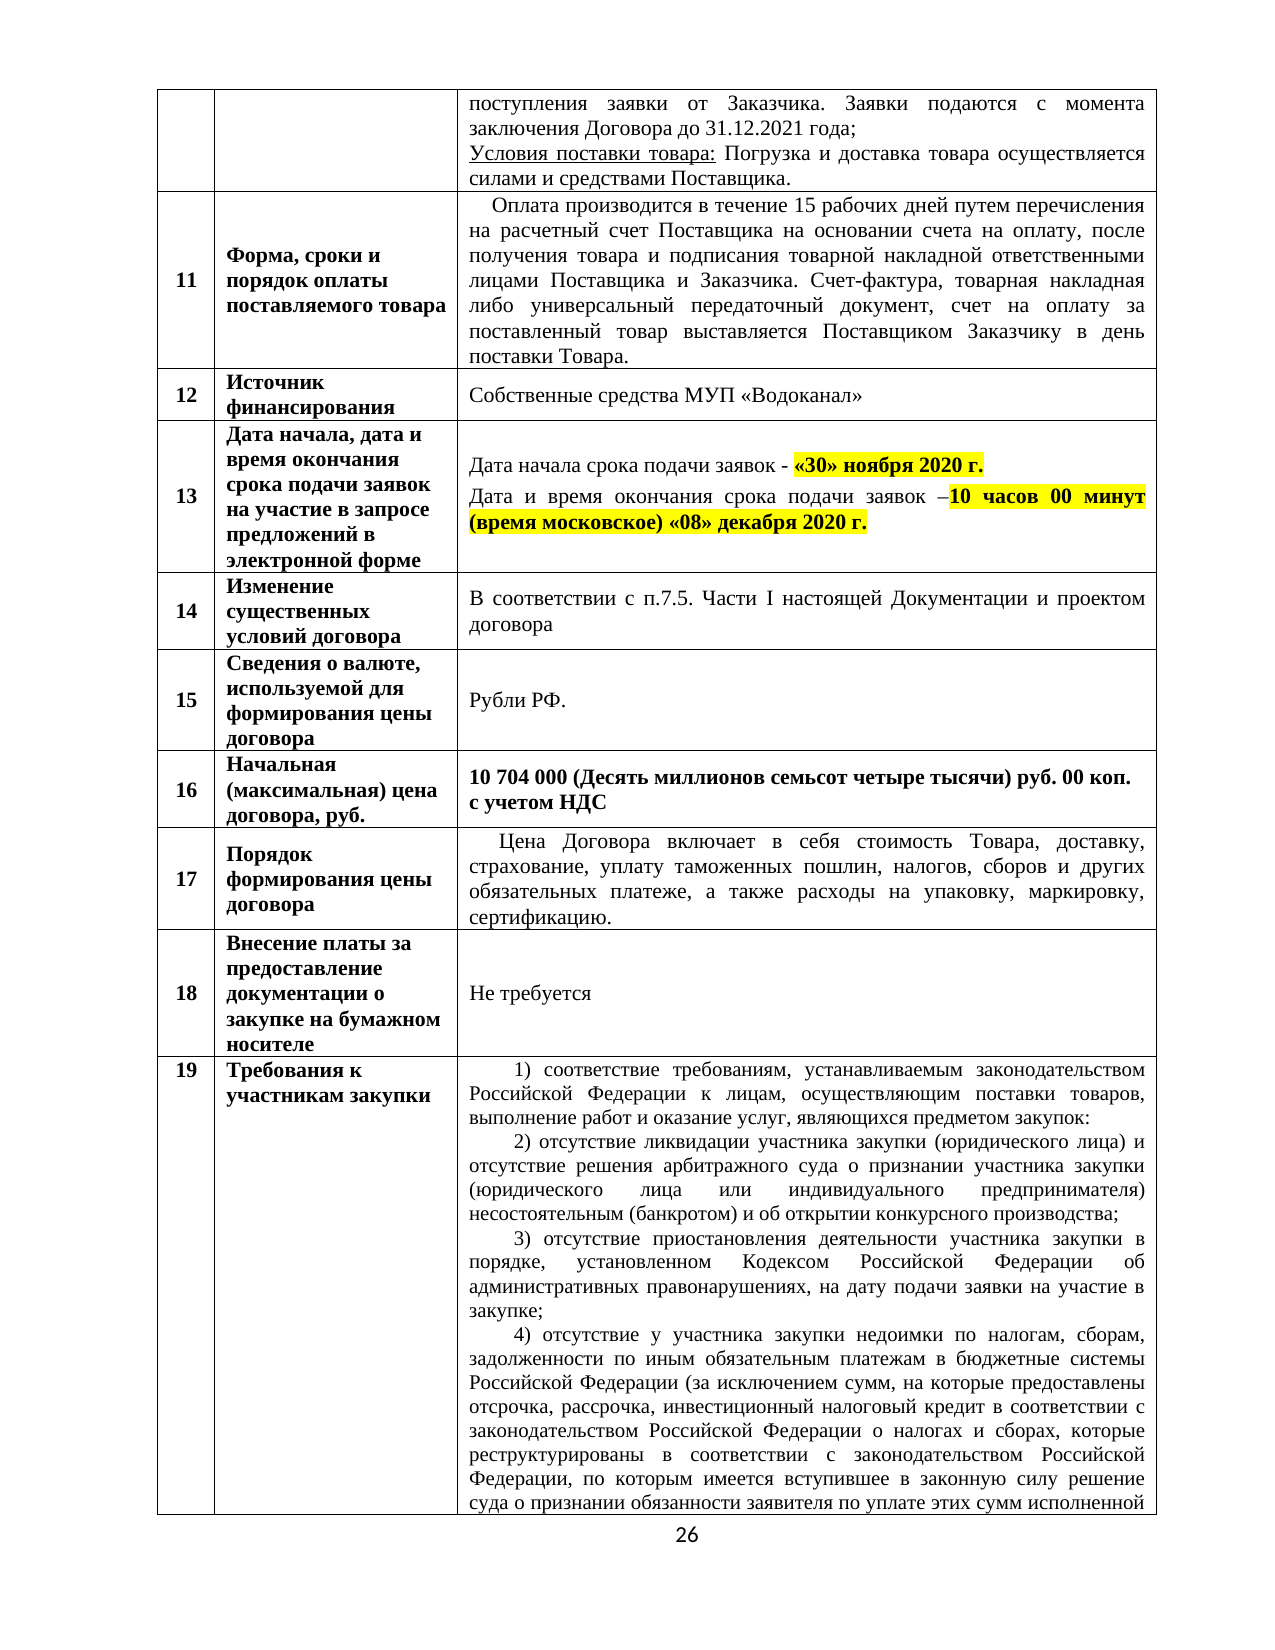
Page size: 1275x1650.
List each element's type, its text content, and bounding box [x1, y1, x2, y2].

table_cell 19 [158, 1057, 214, 1514]
table_cell Изменение существенных условий договора [215, 573, 457, 648]
table_cell В соответствии с п.7.5. Части I настоящей Документации и проектом договора [458, 573, 1156, 648]
table_cell 10 704 000 (Десять миллионов семьсот четыре тысячи) руб. 00 коп. с учетом НДС [458, 751, 1156, 827]
table_cell 10 [158, 90, 214, 191]
table_cell Сведения о валюте, используемой для формирования цены договора [215, 650, 457, 750]
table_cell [215, 90, 457, 191]
table_cell 14 [158, 573, 214, 648]
table_cell Источник финансирования [215, 369, 457, 419]
table_cell Собственные средства МУП «Водоканал» [458, 369, 1156, 419]
table_cell Цена Договора включает в себя стоимость Товара, доставку, страхование, уплату таможенных пошлин, налогов, сборов и других обязательных платеже, а также расходы на упаковку, маркировку, сертификацию. [458, 828, 1156, 929]
table_cell Дата начала, дата и время окончания срока подачи заявок на участие в запросе предложений в электронной форме [215, 421, 457, 572]
table_cell Начальная (максимальная) цена договора, руб. [215, 751, 457, 827]
table_cell Дата начала срока подачи заявок - «30» ноября 2020 г. Дата и время окончания срока подачи заявок –10 часов 00 минут (время московское) «08» декабря 2020 г. [458, 421, 1156, 572]
table_cell 17 [158, 828, 214, 929]
table_cell 18 [158, 930, 214, 1056]
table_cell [458, 1057, 1156, 1514]
table_cell 16 [158, 751, 214, 827]
table_cell Внесение платы за предоставление документации о закупке на бумажном носителе [215, 930, 457, 1056]
table_cell Оплата производится в течение 15 рабочих дней путем перечисления на расчетный счет Поставщика на основании счета на оплату, после получения товара и подписания товарной накладной ответственными лицами Поставщика и Заказчика. Счет-фактура, товарная накладная либо универсальный передаточный документ, счет на оплату за поставленный товар выставляется Поставщиком Заказчику в день поставки Товара. [458, 192, 1156, 368]
table_cell Форма, сроки и порядок оплаты поставляемого товара [215, 192, 457, 368]
table_cell Не требуется [458, 930, 1156, 1056]
table_cell Порядок формирования цены договора [215, 828, 457, 929]
table_cell 13 [158, 421, 214, 572]
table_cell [458, 90, 1156, 191]
table_cell 12 [158, 369, 214, 419]
table_cell Рубли РФ. [458, 650, 1156, 750]
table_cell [215, 1057, 457, 1514]
table_cell 11 [158, 192, 214, 368]
table_cell 15 [158, 650, 214, 750]
